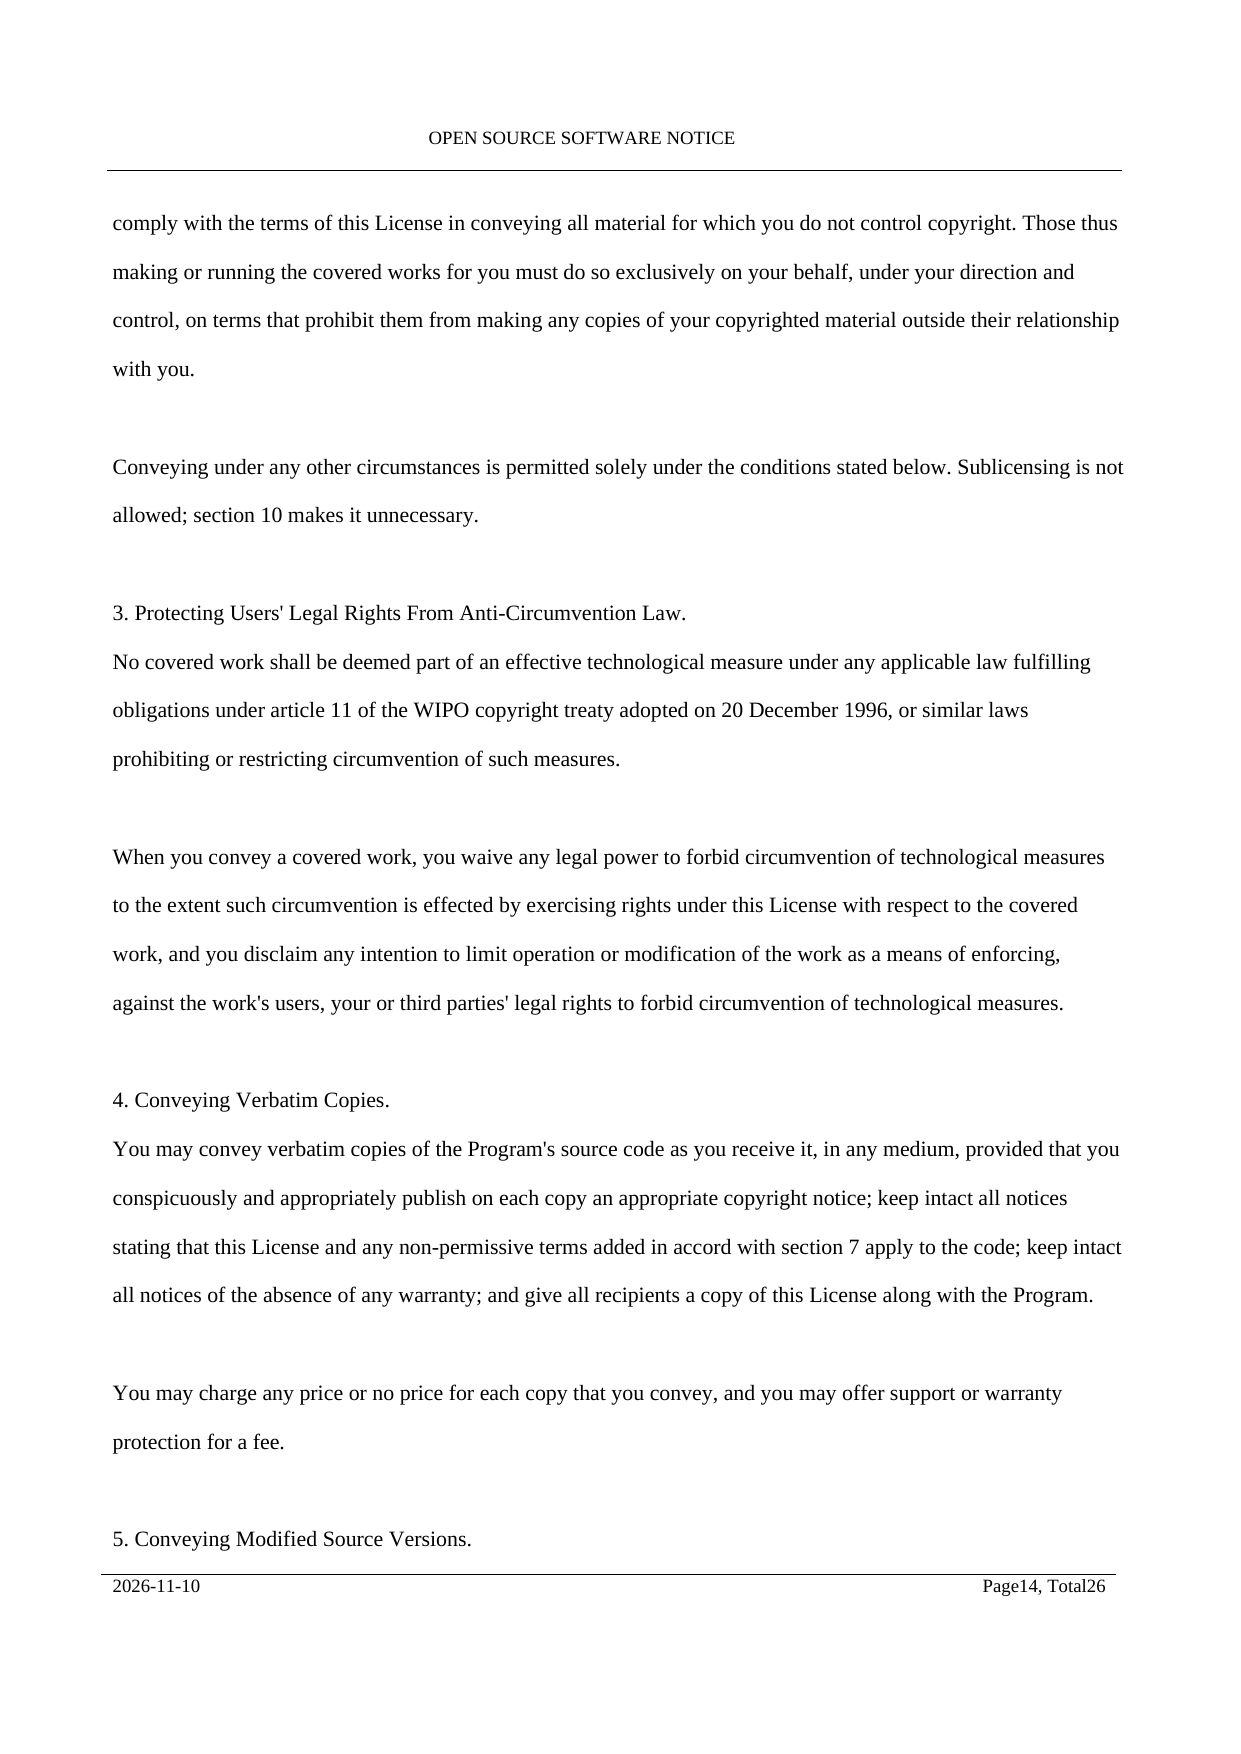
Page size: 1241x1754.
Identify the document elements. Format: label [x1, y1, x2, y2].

text [112, 206, 1128, 1555]
